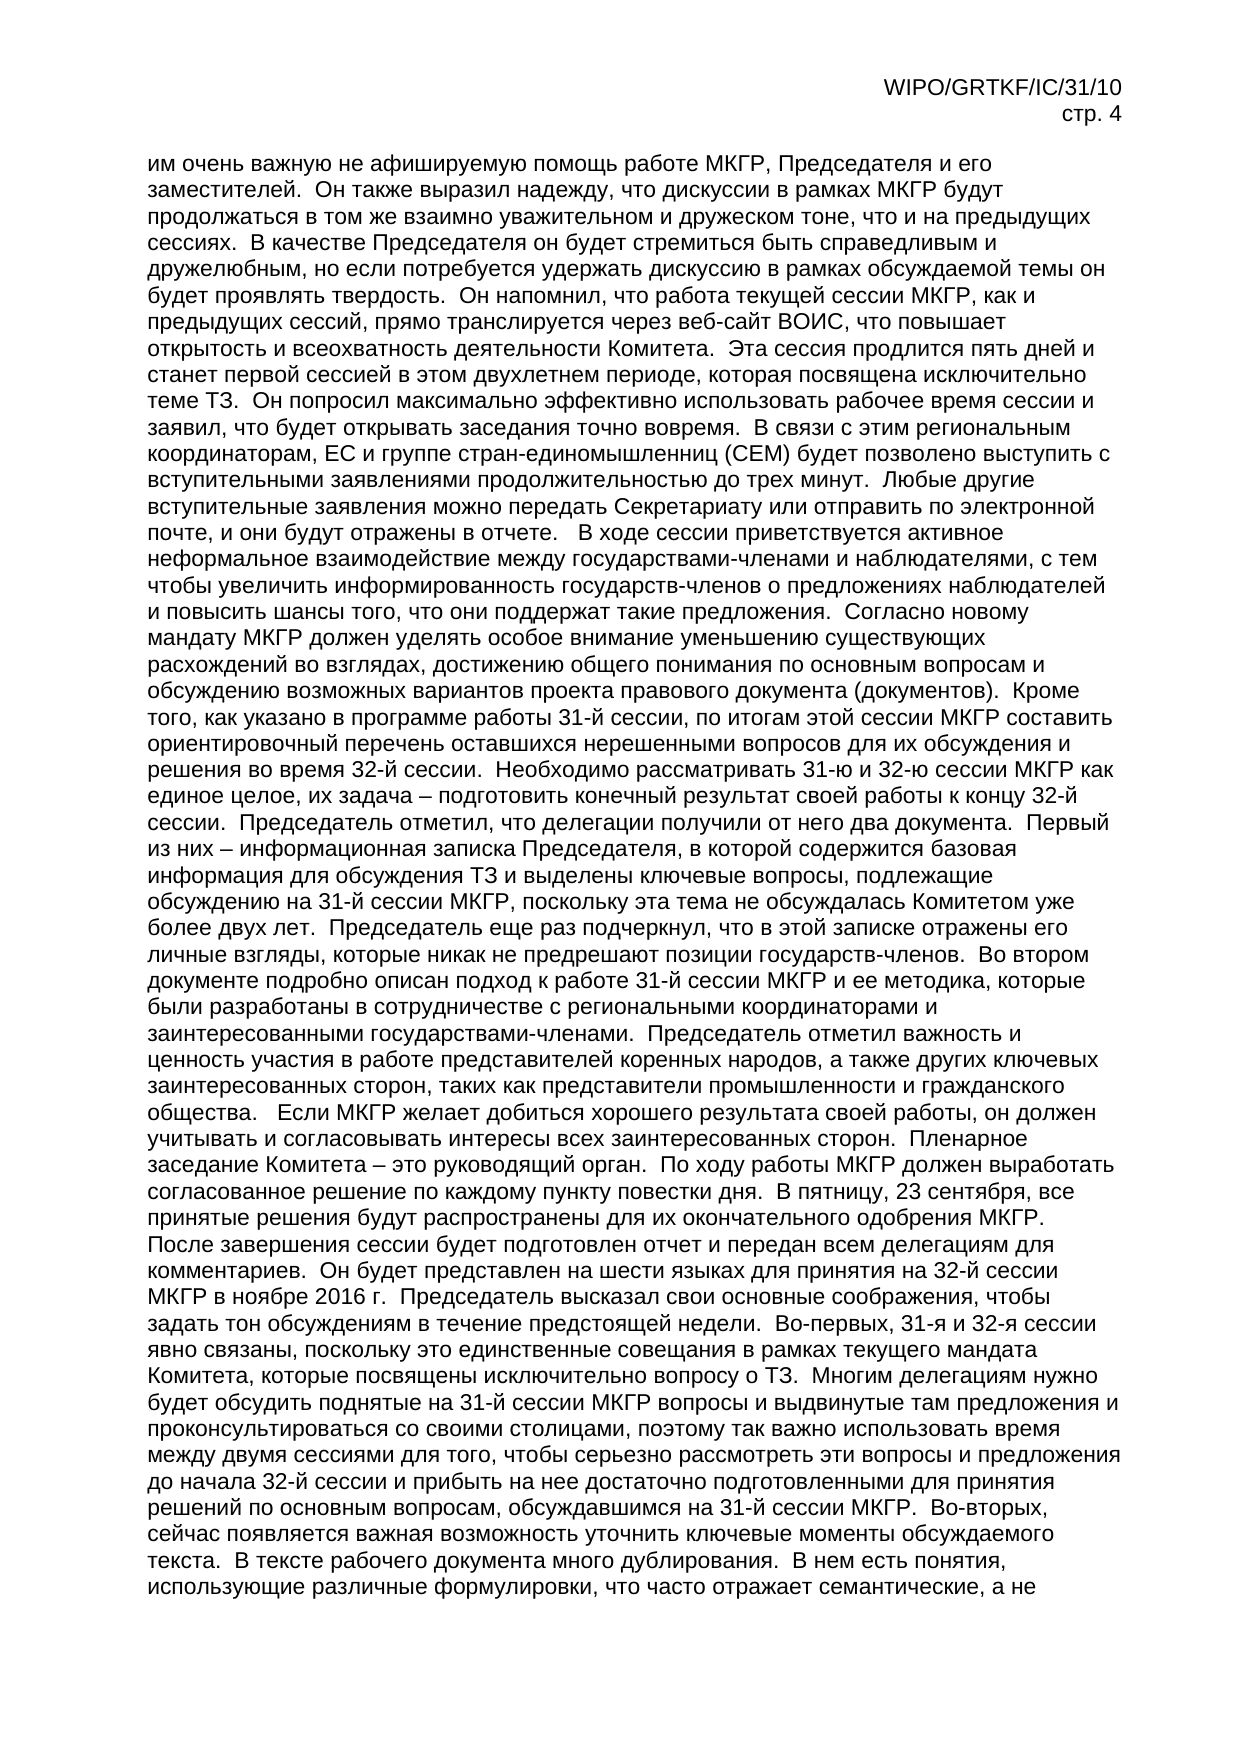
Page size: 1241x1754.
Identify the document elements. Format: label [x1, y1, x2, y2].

list [147, 150, 1122, 1599]
